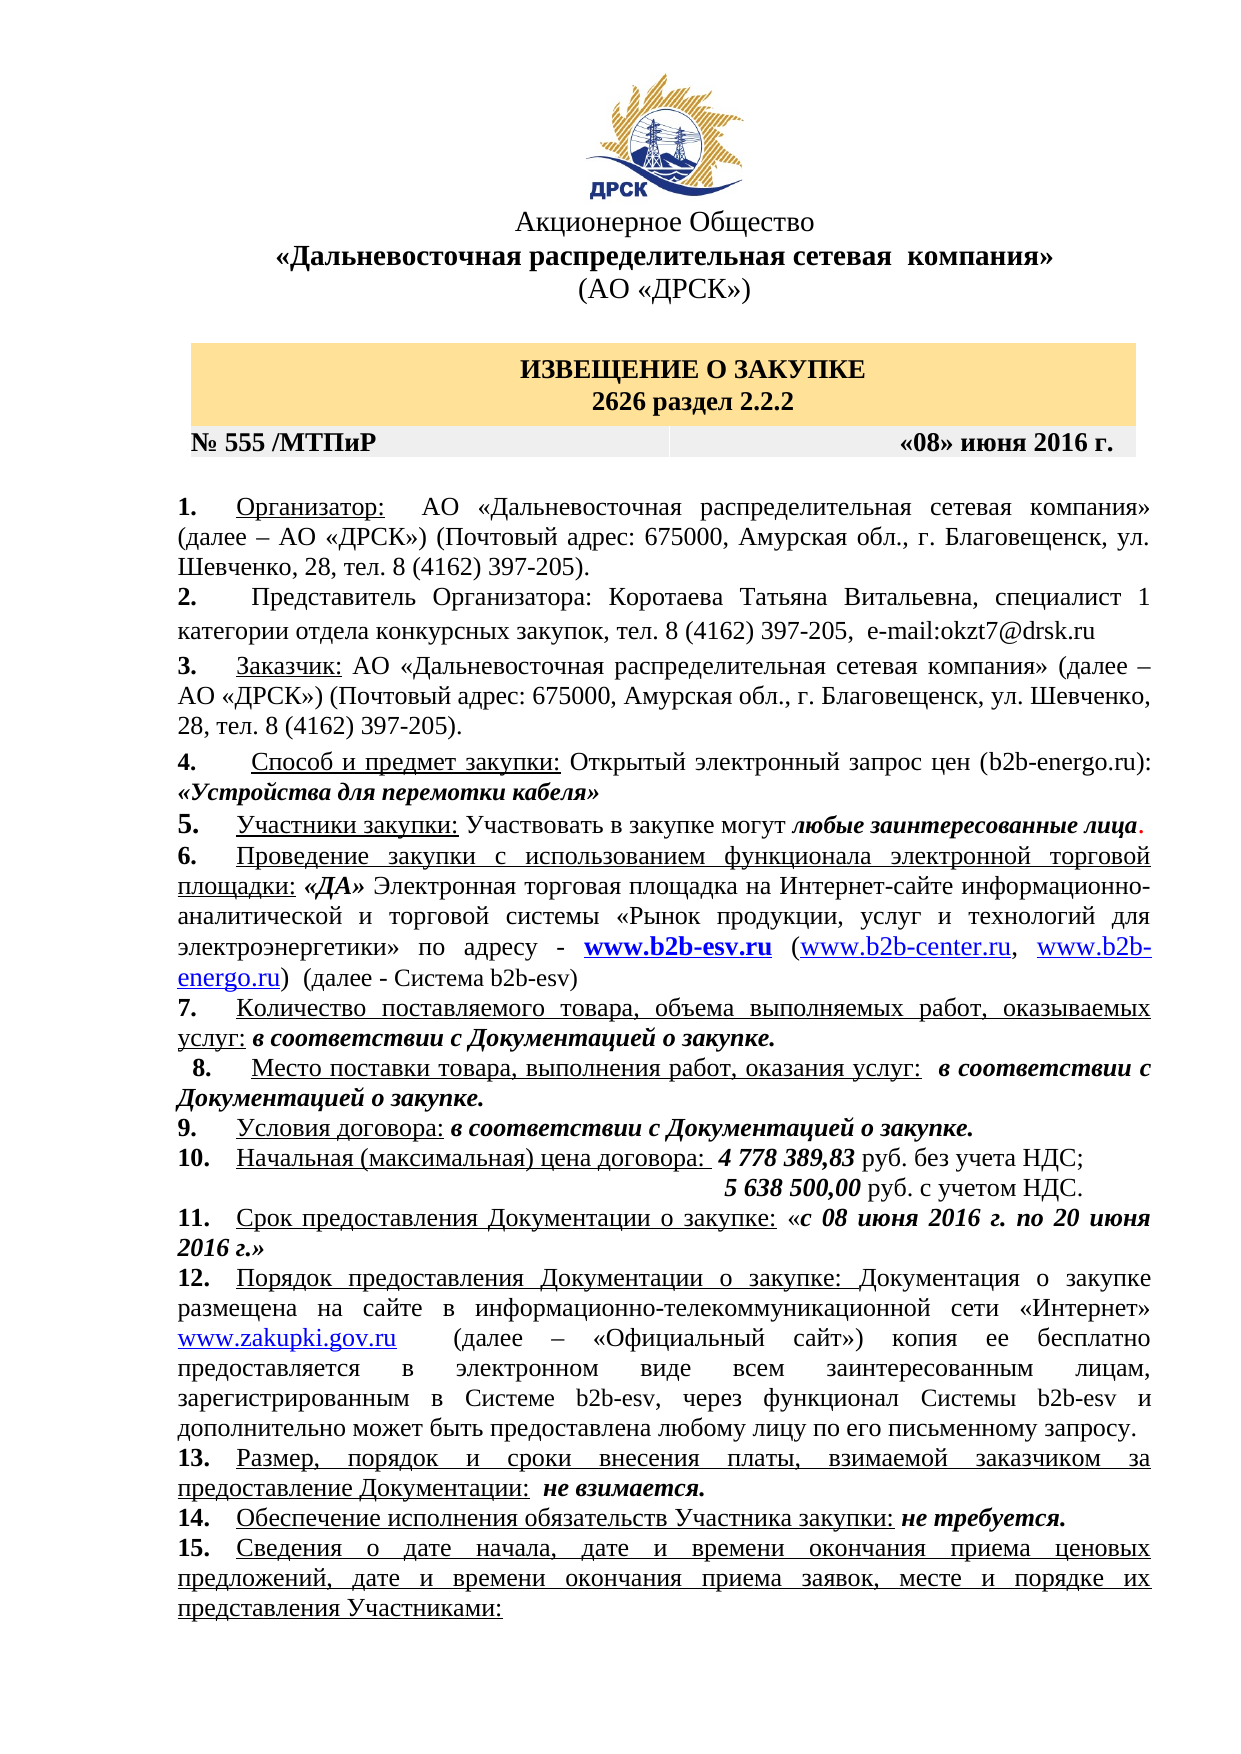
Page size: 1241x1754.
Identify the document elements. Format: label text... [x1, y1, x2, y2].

text Акционерное Общество [177, 204, 1152, 238]
table_cell «08» июня 2016 г. [670, 426, 1136, 457]
text «Дальневосточная распределительная сетевая компания» [177, 238, 1152, 271]
picture [585, 73, 744, 205]
list 5 638 500,00 руб. с учетом НДС. [177, 1172, 1152, 1202]
list Проведение закупки с использованием функционала электронной торговой площадки: «ДА» Электронная торговая площадка на Интернет-сайте информационно-аналитической и торговой системы «Рынок продукции, услуг и технологий для электроэнергетики» по адресу - www.b2b-esv.ru (www.b2b-center.ru, www.b2b-energo.ru) (далее - Система b2b-esv) [177, 840, 1152, 992]
list Сведения о дате начала, дате и времени окончания приема ценовых предложений, дате и времени окончания приема заявок, месте и порядке их представления Участниками: [177, 1532, 1152, 1588]
table_header ИЗВЕЩЕНИЕ О ЗАКУПКЕ 2626 раздел 2.2.2 [191, 343, 1136, 426]
list Организатор: АО «Дальневосточная распределительная сетевая компания» (далее – АО «ДРСК») (Почтовый адрес: 675000, Амурская обл., г. Благовещенск, ул. Шевченко, 28, тел. 8 (4162) 397-205). [177, 491, 1152, 581]
list Порядок предоставления Документации о закупке: Документация о закупке размещена на сайте в информационно-телекоммуникационной сети «Интернет» www.zakupki.gov.ru (далее – «Официальный сайт») копия ее бесплатно предоставляется в электронном виде всем заинтересованным лицам, зарегистрированным в Системе b2b-esv, через функционал Системы b2b-esv и дополнительно может быть предоставлена любому лицу по его письменному запросу. [177, 1262, 1152, 1442]
list Условия договора: в соответствии с Документацией о закупке. [177, 1112, 1152, 1142]
list Способ и предмет закупки: Открытый электронный запрос цен (b2b-energo.ru): «Устройства для перемотки кабеля» [177, 746, 1152, 806]
list Участники закупки: Участвовать в закупке могут любые заинтересованные лица. [177, 806, 1152, 840]
list Представитель Организатора: Коротаева Татьяна Витальевна, специалист 1 категории отдела конкурсных закупок, тел. 8 (4162) 397-205, e-mail:okzt7@drsk.ru [177, 581, 1152, 645]
text (АО «ДРСК») [177, 271, 1152, 305]
list Заказчик: АО «Дальневосточная распределительная сетевая компания» (далее – АО «ДРСК») (Почтовый адрес: 675000, Амурская обл., г. Благовещенск, ул. Шевченко, 28, тел. 8 (4162) 397-205). [177, 650, 1152, 740]
list Количество поставляемого товара, объема выполняемых работ, оказываемых услуг: в соответствии с Документацией о закупке. [177, 992, 1152, 1052]
list Место поставки товара, выполнения работ, оказания услуг: в соответствии с Документацией о закупке. [177, 1052, 1152, 1112]
list Размер, порядок и сроки внесения платы, взимаемой заказчиком за предоставление Документации: не взимается. [177, 1442, 1152, 1502]
list Сведения о дате начала, дате и времени окончания приема ценовых предложений, дате и времени окончания приема заявок, месте и порядке их представления Участниками: [177, 1589, 1152, 1622]
list Обеспечение исполнения обязательств Участника закупки: не требуется. [177, 1502, 1152, 1532]
list Начальная (максимальная) цена договора: 4 778 389,83 руб. без учета НДС; [177, 1142, 1152, 1172]
table_cell № 555 /МТПиР [191, 426, 669, 457]
list Срок предоставления Документации о закупке: «с 08 июня 2016 г. по 20 июня 2016 г.» [177, 1202, 1152, 1262]
